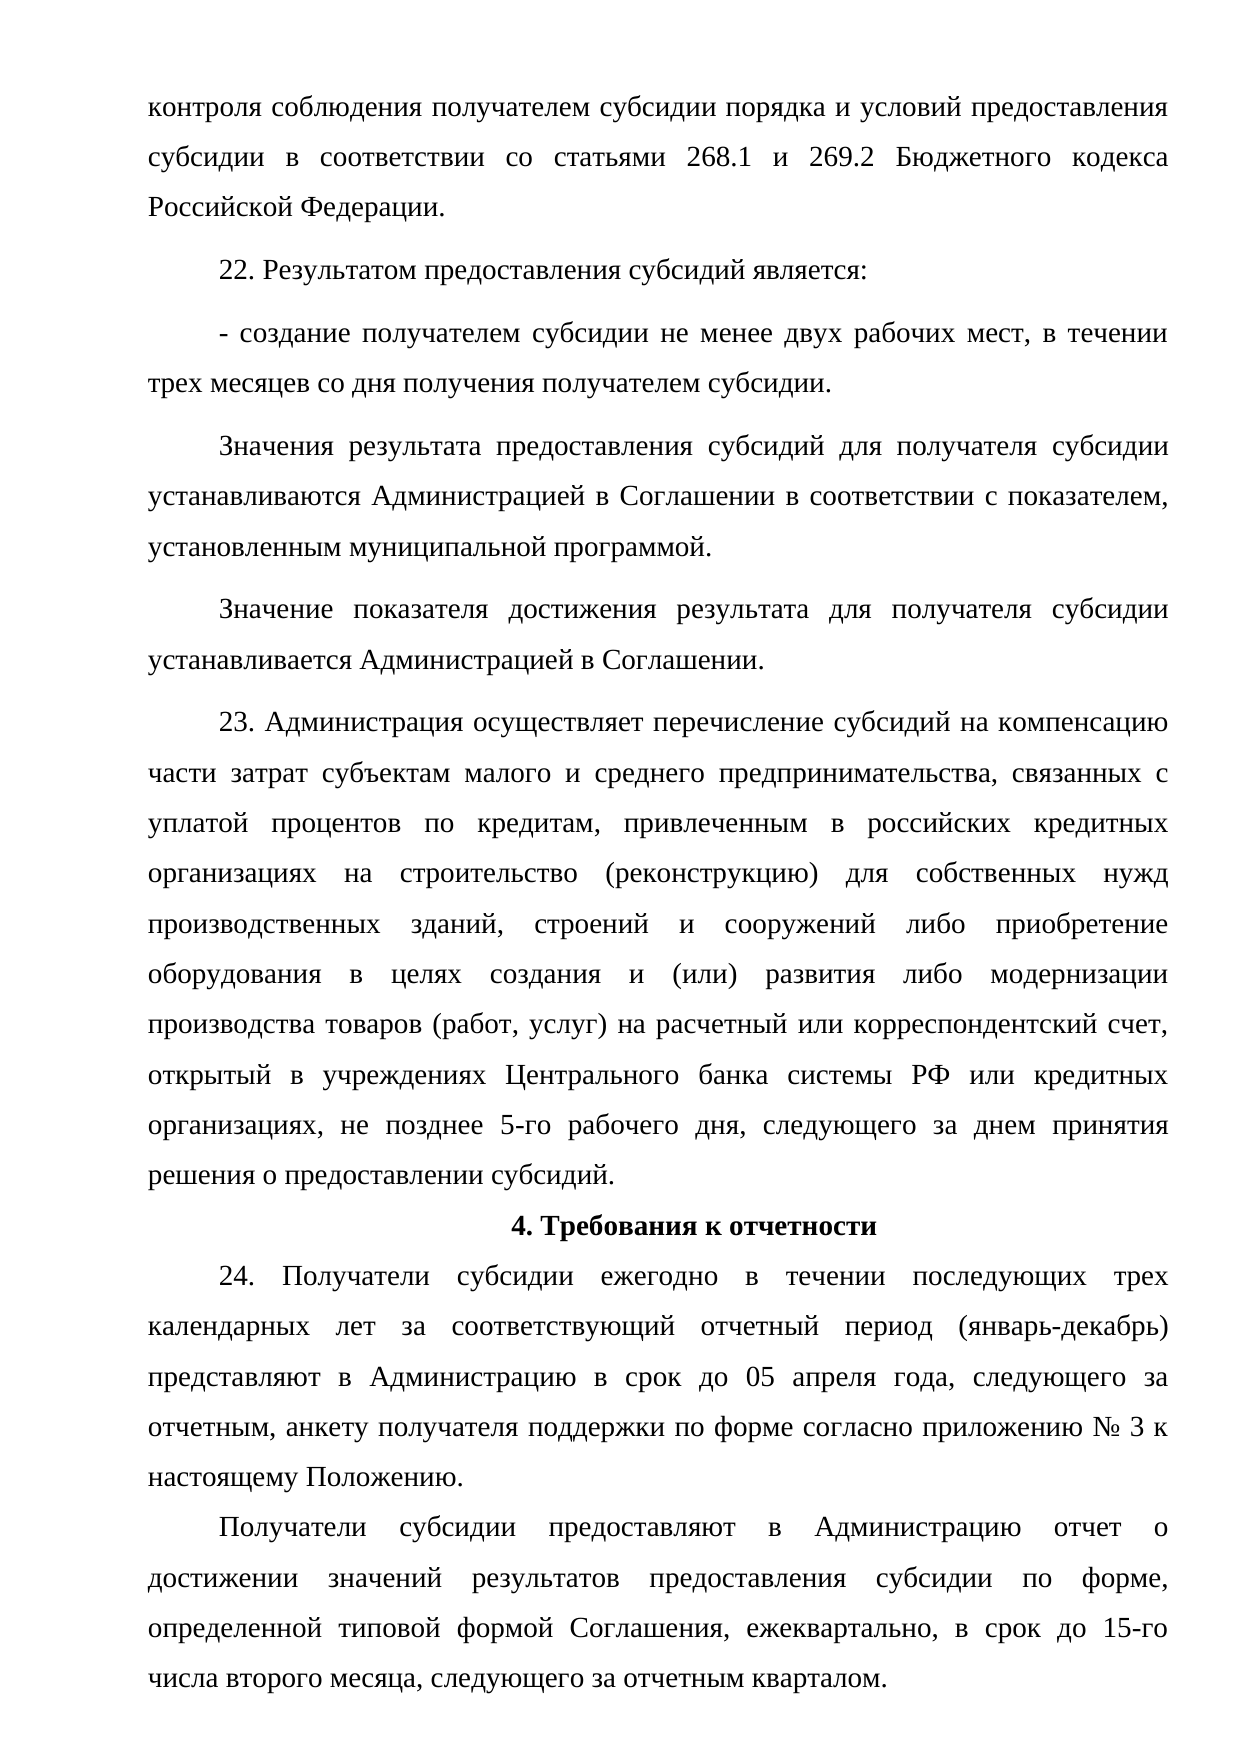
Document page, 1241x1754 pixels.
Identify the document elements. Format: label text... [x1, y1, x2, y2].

text 22. Результатом предоставления субсидий является: [148, 252, 1169, 286]
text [148, 89, 1169, 223]
text - создание получателем субсидии не менее двух рабочих мест, в течении трех месяцев со дня получения получателем субсидии. [148, 315, 1169, 399]
title 4. Требования к отчетности [148, 1208, 1169, 1241]
text Получатели субсидии предоставляют в Администрацию отчет о достижении значений результатов предоставления субсидии по форме, определенной типовой формой Соглашения, ежеквартально, в срок до 15-го числа второго месяца, следующего за отчетным кварталом. [148, 1509, 1169, 1694]
text 23. Администрация осуществляет перечисление субсидий на компенсацию части затрат субъектам малого и среднего предпринимательства, связанных с уплатой процентов по кредитам, привлеченным в российских кредитных организациях на строительство (реконструкцию) для собственных нужд производственных зданий, строений и сооружений либо приобретение оборудования в целях создания и (или) развития либо модернизации производства товаров (работ, услуг) на расчетный или корреспондентский счет, открытый в учреждениях Центрального банка системы РФ или кредитных организациях, не позднее 5-го рабочего дня, следующего за днем принятия решения о предоставлении субсидий. [148, 704, 1169, 1191]
text Значение показателя достижения результата для получателя субсидии устанавливается Администрацией в Соглашении. [148, 591, 1169, 675]
text Значения результата предоставления субсидий для получателя субсидии устанавливаются Администрацией в Соглашении в соответствии с показателем, установленным муниципальной программой. [148, 428, 1169, 562]
text 24. Получатели субсидии ежегодно в течении последующих трех календарных лет за соответствующий отчетный период (январь-декабрь) представляют в Администрацию в срок до 05 апреля года, следующего за отчетным, анкету получателя поддержки по форме согласно приложению № 3 к настоящему Положению. [148, 1258, 1169, 1493]
